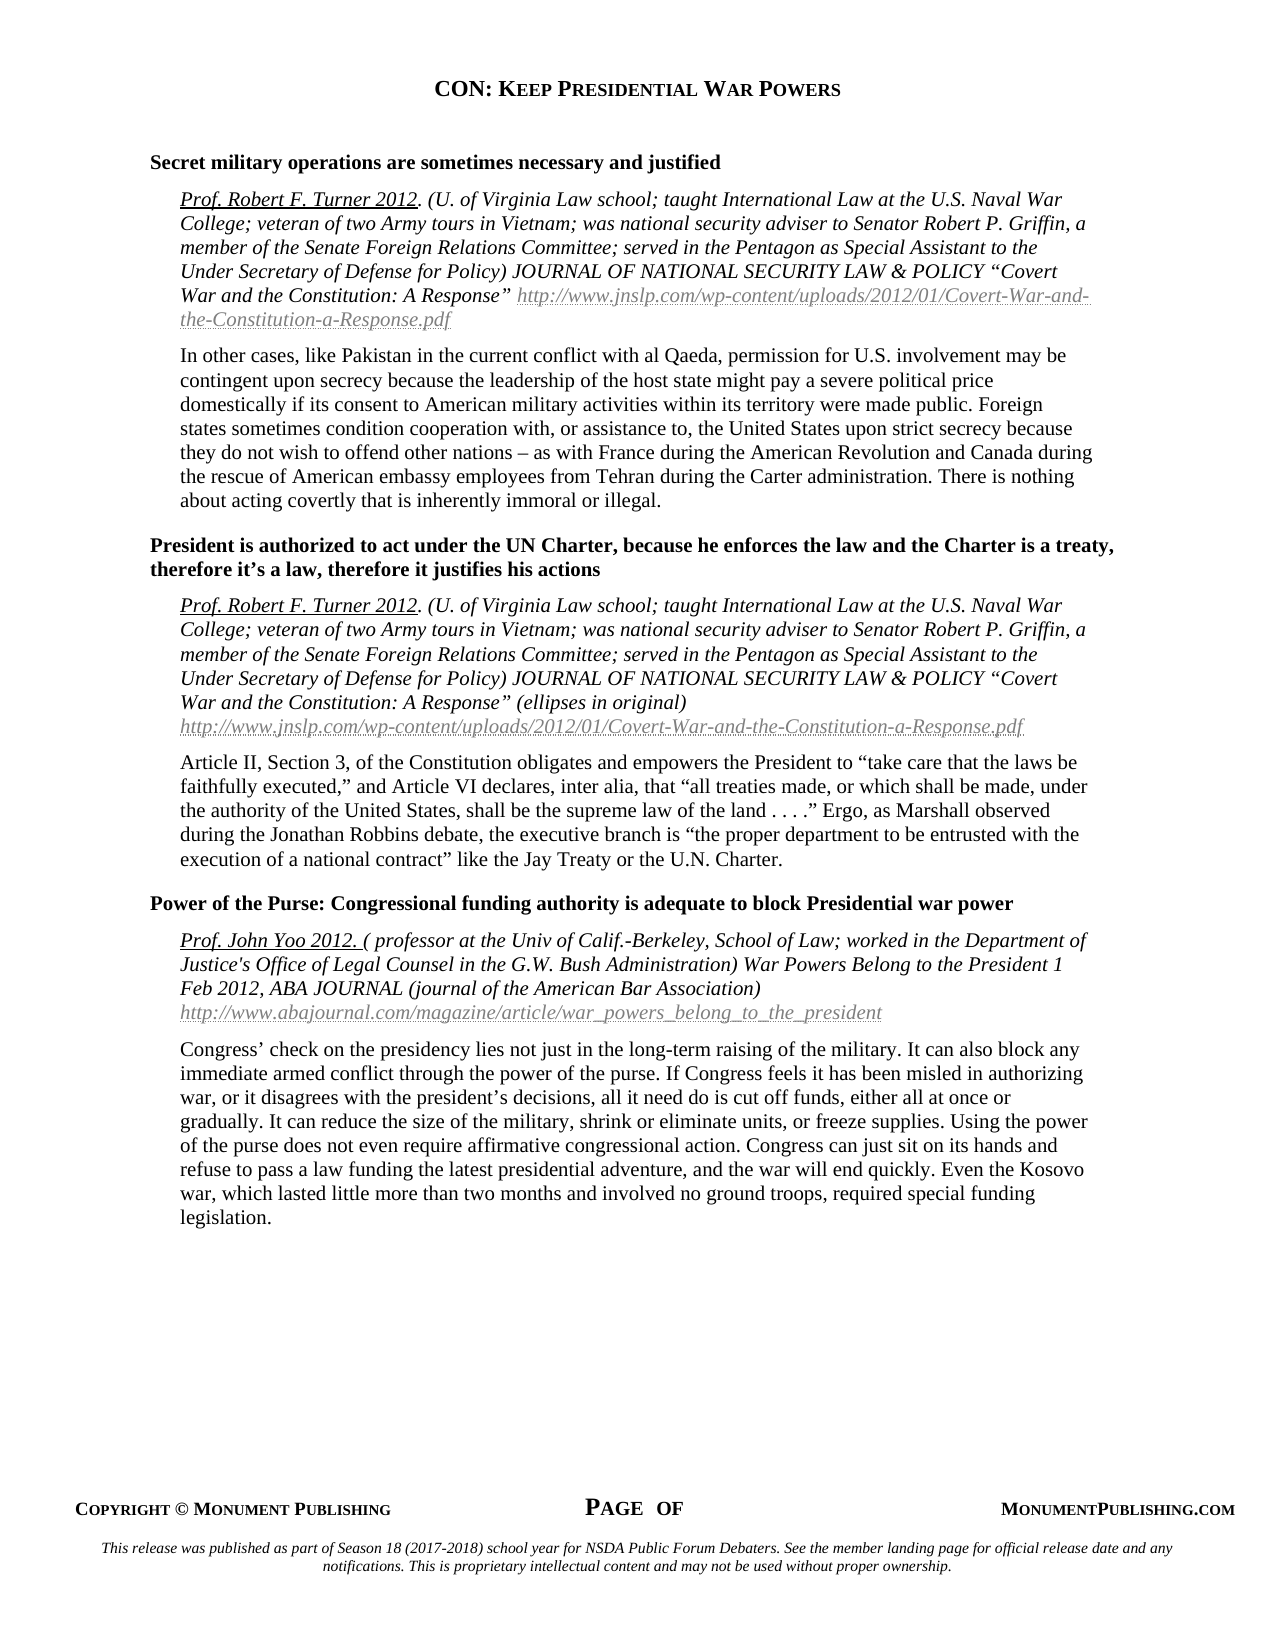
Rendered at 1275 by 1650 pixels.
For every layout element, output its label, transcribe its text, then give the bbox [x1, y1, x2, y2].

text Power of the Purse: Congressional funding authority is adequate to block Presidential war power [150, 891, 1125, 915]
text Secret military operations are sometimes necessary and justified [150, 150, 1125, 174]
text Article II, Section 3, of the Constitution obligates and empowers the President to “take care that the laws be faithfully executed,” and Article VI declares, inter alia, that “all treaties made, or which shall be made, under the authority of the United States, shall be the supreme law of the land . . . .” Ergo, as Marshall observed during the Jonathan Robbins debate, the executive branch is “the proper department to be entrusted with the execution of a national contract” like the Jay Treaty or the U.N. Charter. [180, 750, 1095, 871]
text Prof. Robert F. Turner 2012. (U. of Virginia Law school; taught International Law at the U.S. Naval War College; veteran of two Army tours in Vietnam; was national security adviser to Senator Robert P. Griffin, a member of the Senate Foreign Relations Committee; served in the Pentagon as Special Assistant to the Under Secretary of Defense for Policy) JOURNAL OF NATIONAL SECURITY LAW & POLICY “Covert War and the Constitution: A Response” http://www.jnslp.com/wp-content/uploads/2012/01/Covert-War-and-the-Constitution-a-Response.pdf [180, 187, 1095, 331]
text In other cases, like Pakistan in the current conflict with al Qaeda, permission for U.S. involvement may be contingent upon secrecy because the leadership of the host state might pay a severe political price domestically if its consent to American military activities within its territory were made public. Foreign states sometimes condition cooperation with, or assistance to, the United States upon strict secrecy because they do not wish to offend other nations – as with France during the American Revolution and Canada during the rescue of American embassy employees from Tehran during the Carter administration. There is nothing about acting covertly that is inherently immoral or illegal. [180, 343, 1095, 512]
text Prof. John Yoo 2012. ( professor at the Univ of Calif.-Berkeley, School of Law; worked in the Department of Justice's Office of Legal Counsel in the G.W. Bush Administration) War Powers Belong to the President 1 Feb 2012, ABA JOURNAL (journal of the American Bar Association) http://www.abajournal.com/magazine/article/war_powers_belong_to_the_president [180, 928, 1095, 1024]
text President is authorized to act under the UN Charter, because he enforces the law and the Charter is a treaty, therefore it’s a law, therefore it justifies his actions [150, 533, 1125, 581]
text Congress’ check on the presidency lies not just in the long-term raising of the military. It can also block any immediate armed conflict through the power of the purse. If Congress feels it has been misled in authorizing war, or it disagrees with the president’s decisions, all it need do is cut off funds, either all at once or gradually. It can reduce the size of the military, shrink or eliminate units, or freeze supplies. Using the power of the purse does not even require affirmative congressional action. Congress can just sit on its hands and refuse to pass a law funding the latest presidential adventure, and the war will end quickly. Even the Kosovo war, which lasted little more than two months and involved no ground troops, required special funding legislation. [180, 1037, 1095, 1229]
text Prof. Robert F. Turner 2012. (U. of Virginia Law school; taught International Law at the U.S. Naval War College; veteran of two Army tours in Vietnam; was national security adviser to Senator Robert P. Griffin, a member of the Senate Foreign Relations Committee; served in the Pentagon as Special Assistant to the Under Secretary of Defense for Policy) JOURNAL OF NATIONAL SECURITY LAW & POLICY “Covert War and the Constitution: A Response” (ellipses in original) http://www.jnslp.com/wp-content/uploads/2012/01/Covert-War-and-the-Constitution-a-Response.pdf [180, 593, 1095, 738]
